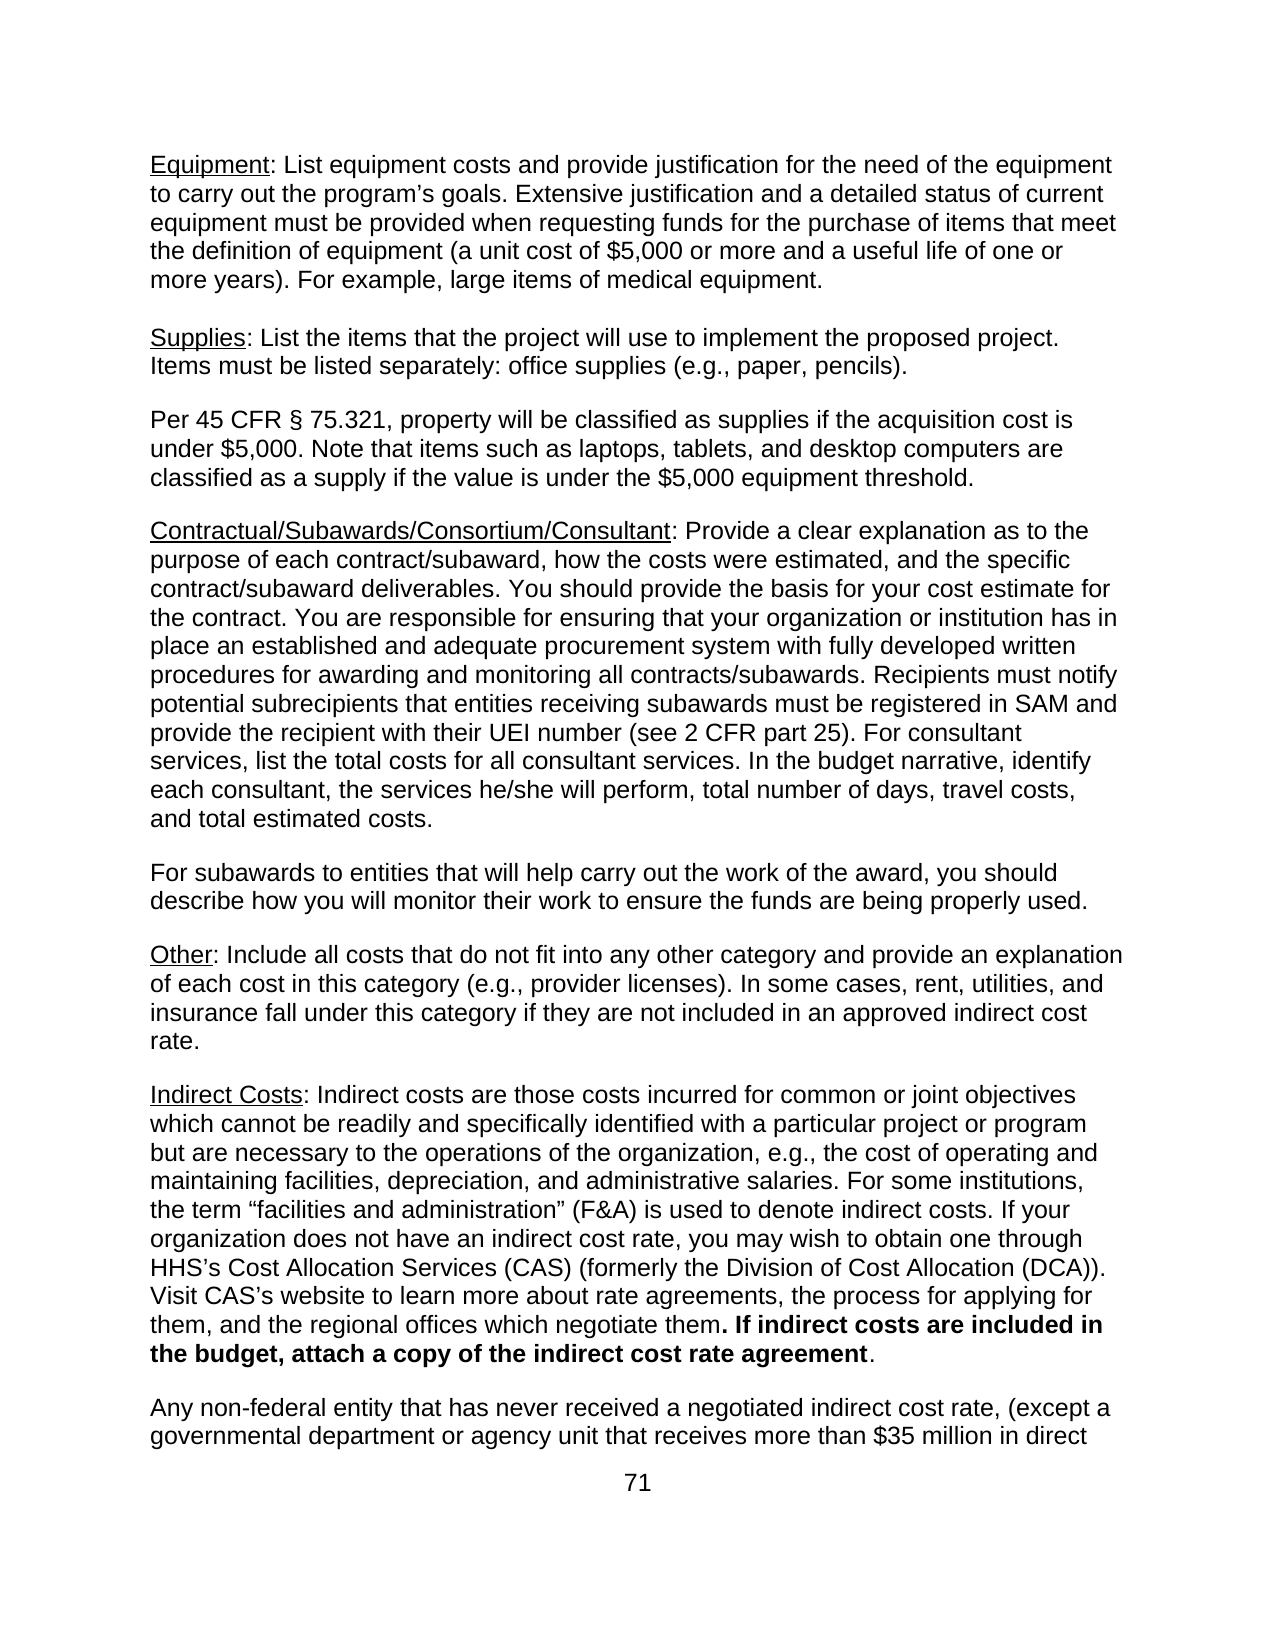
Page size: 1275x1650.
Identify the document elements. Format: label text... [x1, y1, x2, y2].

text Per 45 CFR § 75.321, property will be classified as supplies if the acquisition cost is under $5,000. Note that items such as laptops, tablets, and desktop computers are classified as a supply if the value is under the $5,000 equipment threshold. [150, 405, 1125, 491]
text Indirect Costs: Indirect costs are those costs incurred for common or joint objectives which cannot be readily and specifically identified with a particular project or program but are necessary to the operations of the organization, e.g., the cost of operating and maintaining facilities, depreciation, and administrative salaries. For some institutions, the term “facilities and administration” (F&A) is used to denote indirect costs. If your organization does not have an indirect cost rate, you may wish to obtain one through HHS’s Cost Allocation Services (CAS) (formerly the Division of Cost Allocation (DCA)). Visit CAS’s website to learn more about rate agreements, the process for applying for them, and the regional offices which negotiate them. If indirect costs are included in the budget, attach a copy of the indirect cost rate agreement. [150, 1080, 1125, 1367]
text Equipment: List equipment costs and provide justification for the need of the equipment to carry out the program’s goals. Extensive justification and a detailed status of current equipment must be provided when requesting funds for the purchase of items that meet the definition of equipment (a unit cost of $5,000 or more and a useful life of one or more years). For example, large items of medical equipment. Supplies: List the items that the project will use to implement the proposed project. Items must be listed separately: office supplies (e.g., paper, pencils). [150, 150, 1125, 380]
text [150, 1392, 1125, 1450]
text Other: Include all costs that do not fit into any other category and provide an explanation of each cost in this category (e.g., provider licenses). In some cases, rent, utilities, and insurance fall under this category if they are not included in an approved indirect cost rate. [150, 940, 1125, 1055]
text For subawards to entities that will help carry out the work of the award, you should describe how you will monitor their work to ensure the funds are being properly used. [150, 857, 1125, 915]
text Contractual/Subawards/Consortium/Consultant: Provide a clear explanation as to the purpose of each contract/subaward, how the costs were estimated, and the specific contract/subaward deliverables. You should provide the basis for your cost estimate for the contract. You are responsible for ensuring that your organization or institution has in place an established and adequate procurement system with fully developed written procedures for awarding and monitoring all contracts/subawards. Recipients must notify potential subrecipients that entities receiving subawards must be registered in SAM and provide the recipient with their UEI number (see 2 CFR part 25). For consultant services, list the total costs for all consultant services. In the budget narrative, identify each consultant, the services he/she will perform, total number of days, travel costs, and total estimated costs. [150, 516, 1125, 832]
